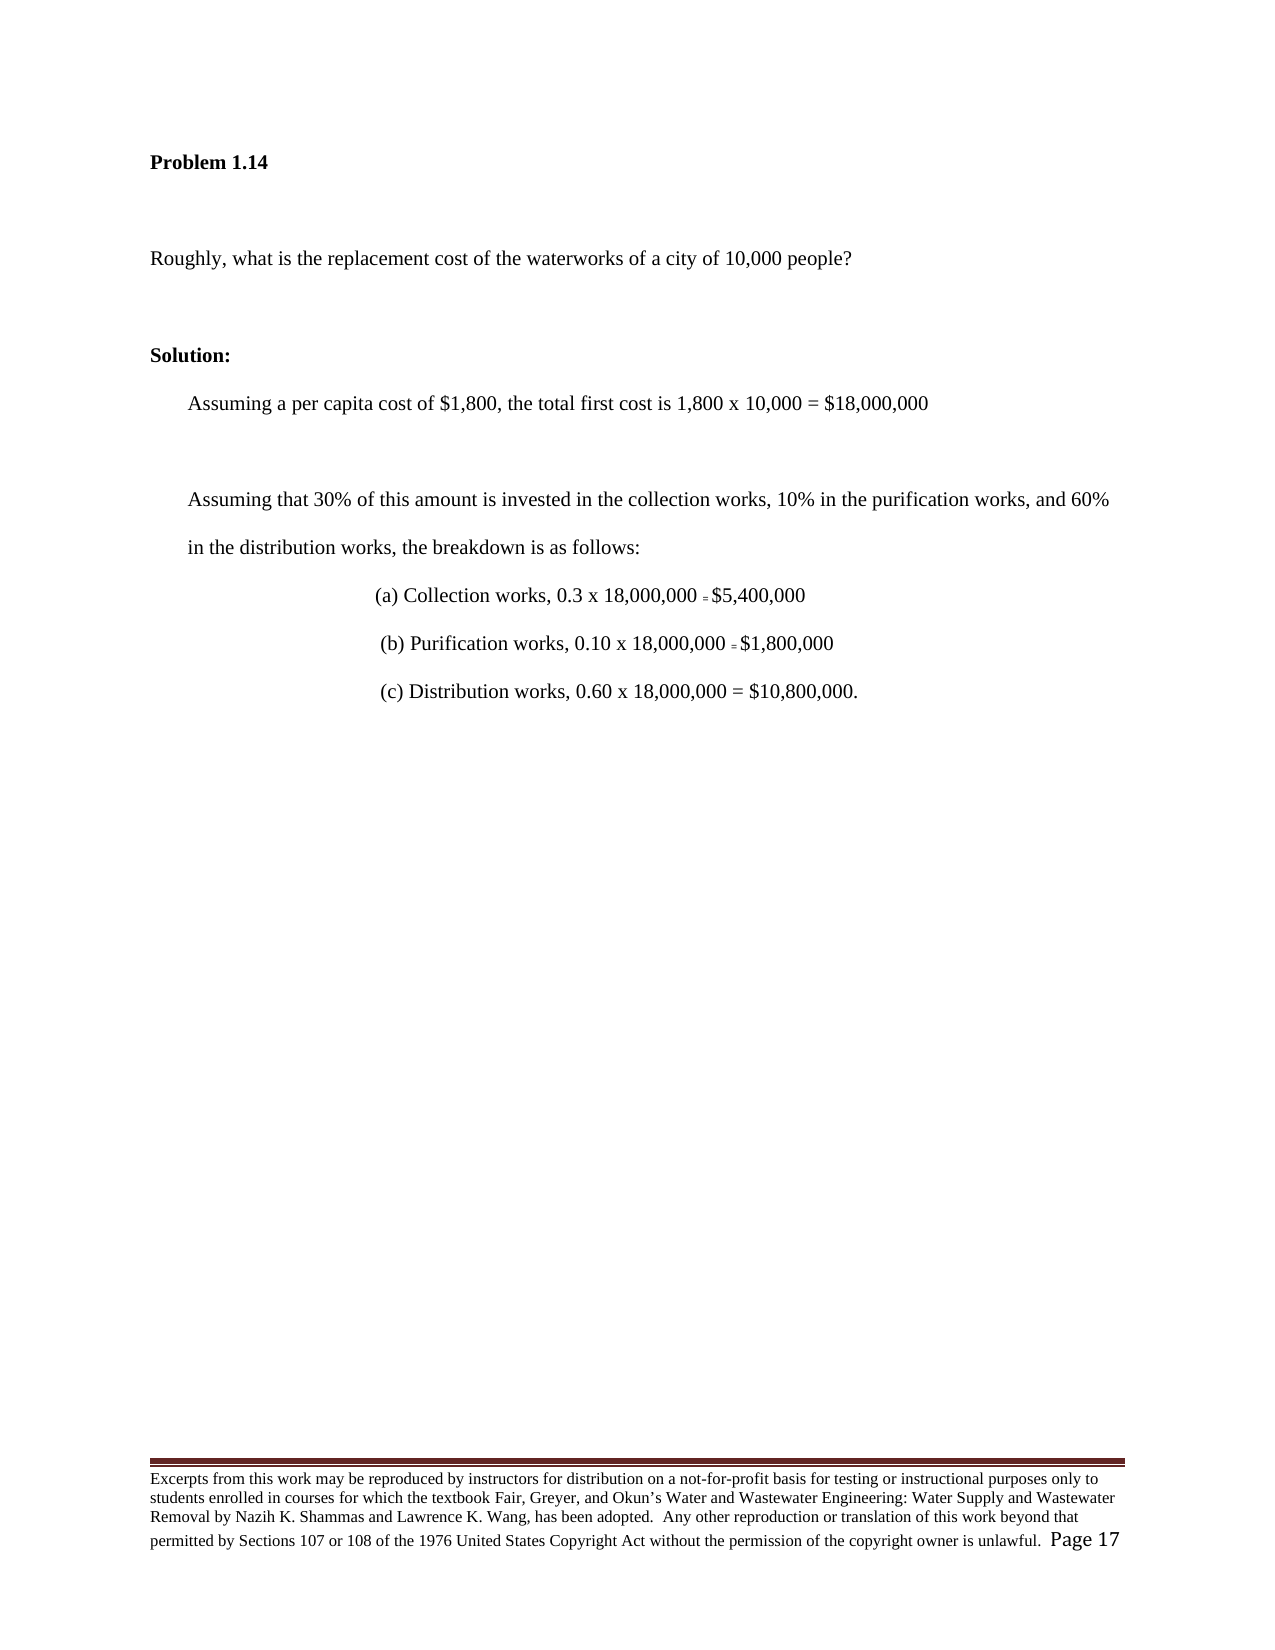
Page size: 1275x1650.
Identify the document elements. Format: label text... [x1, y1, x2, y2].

text Assuming that 30% of this amount is invested in the collection works, 10% in the purification works, and 60% in the distribution works, the breakdown is as follows: [187, 487, 1125, 559]
text Roughly, what is the replacement cost of the waterworks of a city of 10,000 people? [150, 246, 1125, 270]
text (c) Distribution works, 0.60 x 18,000,000 = $10,800,000. [300, 679, 1125, 703]
text (a) Collection works, 0.3 x 18,000,000 = $5,400,000 [300, 583, 1125, 607]
text (b) Purification works, 0.10 x 18,000,000 = $1,800,000 [300, 631, 1125, 655]
text Assuming a per capita cost of $1,800, the total first cost is 1,800 x 10,000 = $18,000,000 [187, 391, 1125, 415]
text Problem 1.14 [150, 150, 1125, 174]
text Solution: [150, 342, 1125, 367]
